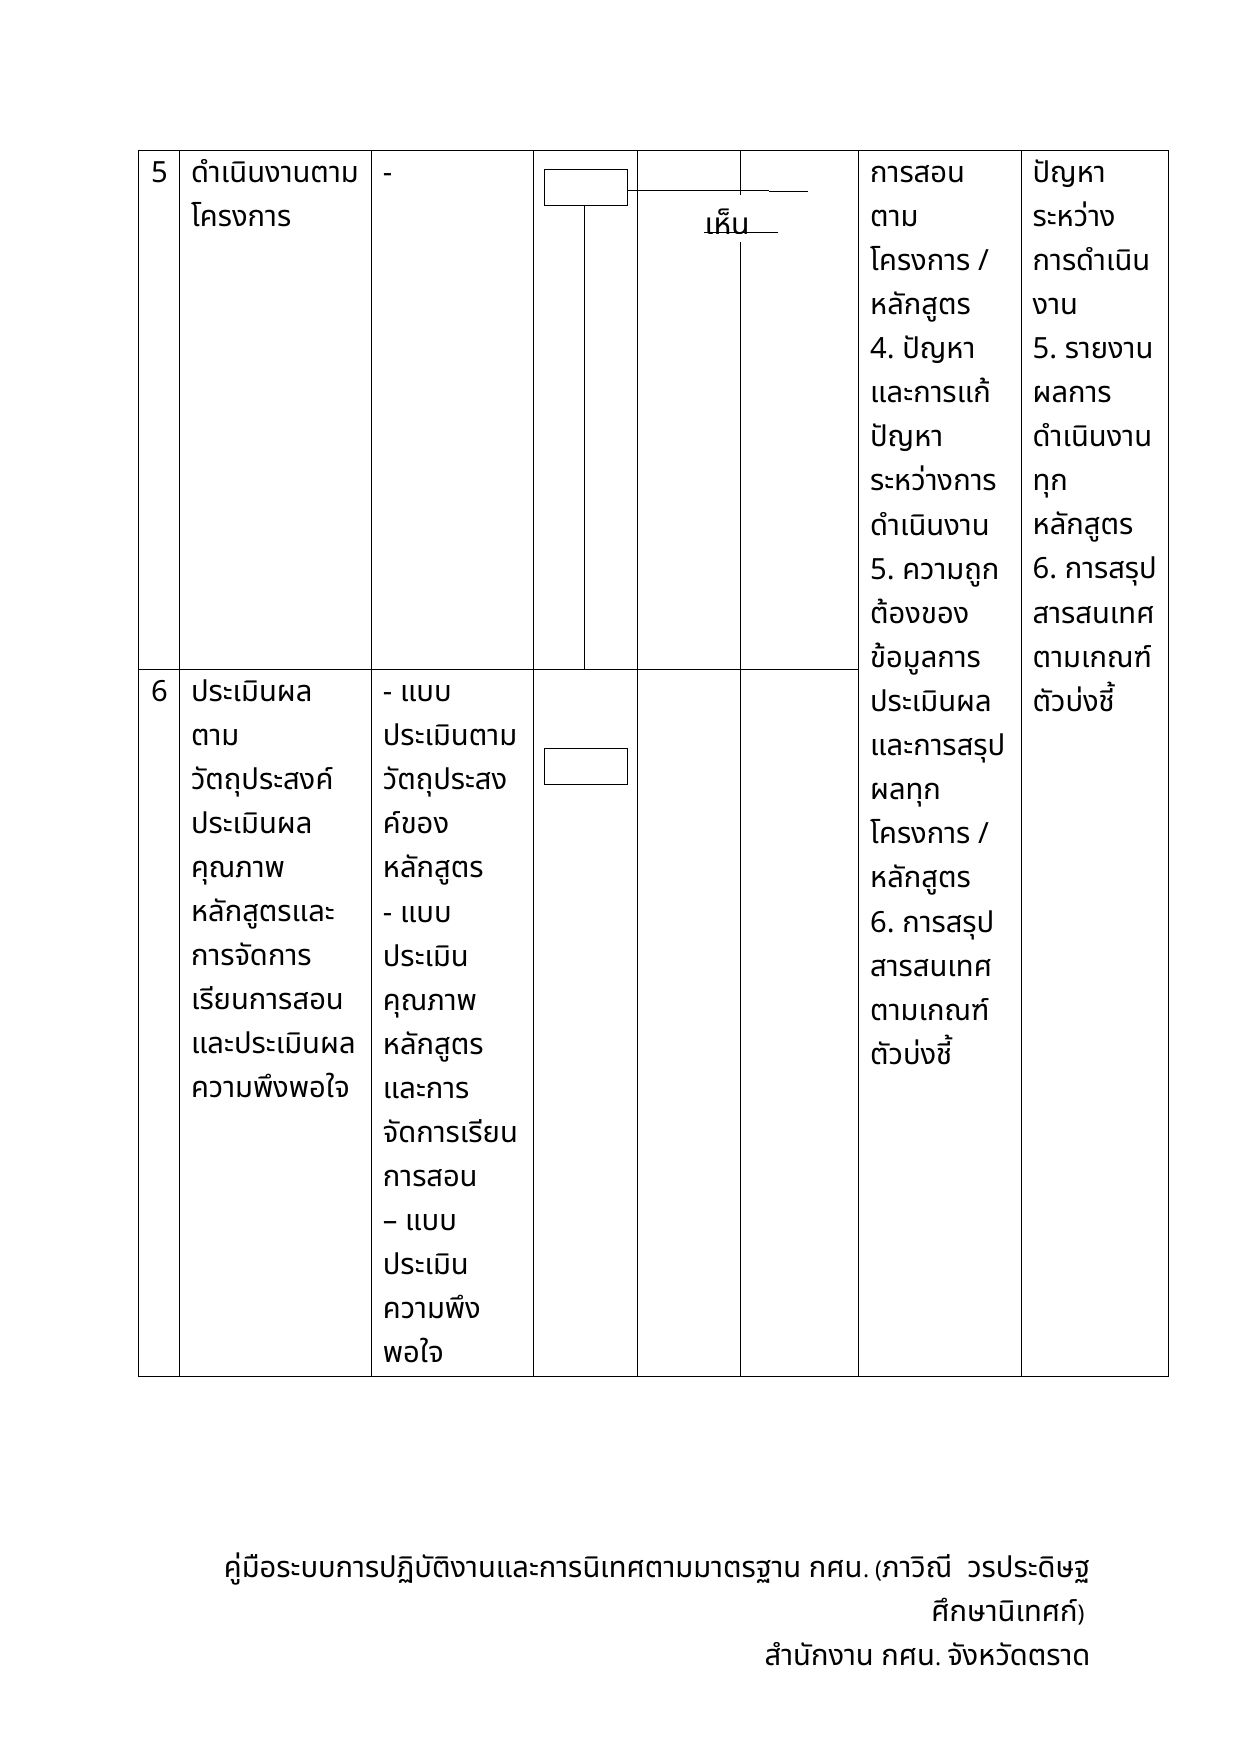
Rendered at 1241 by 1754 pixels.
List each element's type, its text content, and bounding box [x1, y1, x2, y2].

table_cell [741, 151, 858, 669]
table_cell [638, 151, 740, 190]
table_cell [534, 151, 637, 669]
table_cell [638, 670, 740, 1376]
table_cell - แบบประเมินตามวัตถุประสงค์ของหลักสูตร - แบบประเมิน คุณภาพหลักสูตรและการจัดการเรียนการสอน – แบบประเมินความพึงพอใจ [372, 670, 533, 1376]
table_cell ดำเนินงานตามโครงการ [180, 151, 371, 669]
table_cell 5 [139, 151, 179, 669]
table_cell - [372, 151, 533, 669]
table_cell [741, 670, 858, 1376]
table_cell [638, 191, 740, 669]
table_cell 6 [139, 670, 179, 1376]
table_cell ประเมินผลตาม วัตถุประสงค์ ประเมินผลคุณภาพหลักสูตรและการจัดการเรียนการสอน และประเมินผลความพึงพอใจ [180, 670, 371, 1376]
table_cell [534, 670, 637, 1376]
